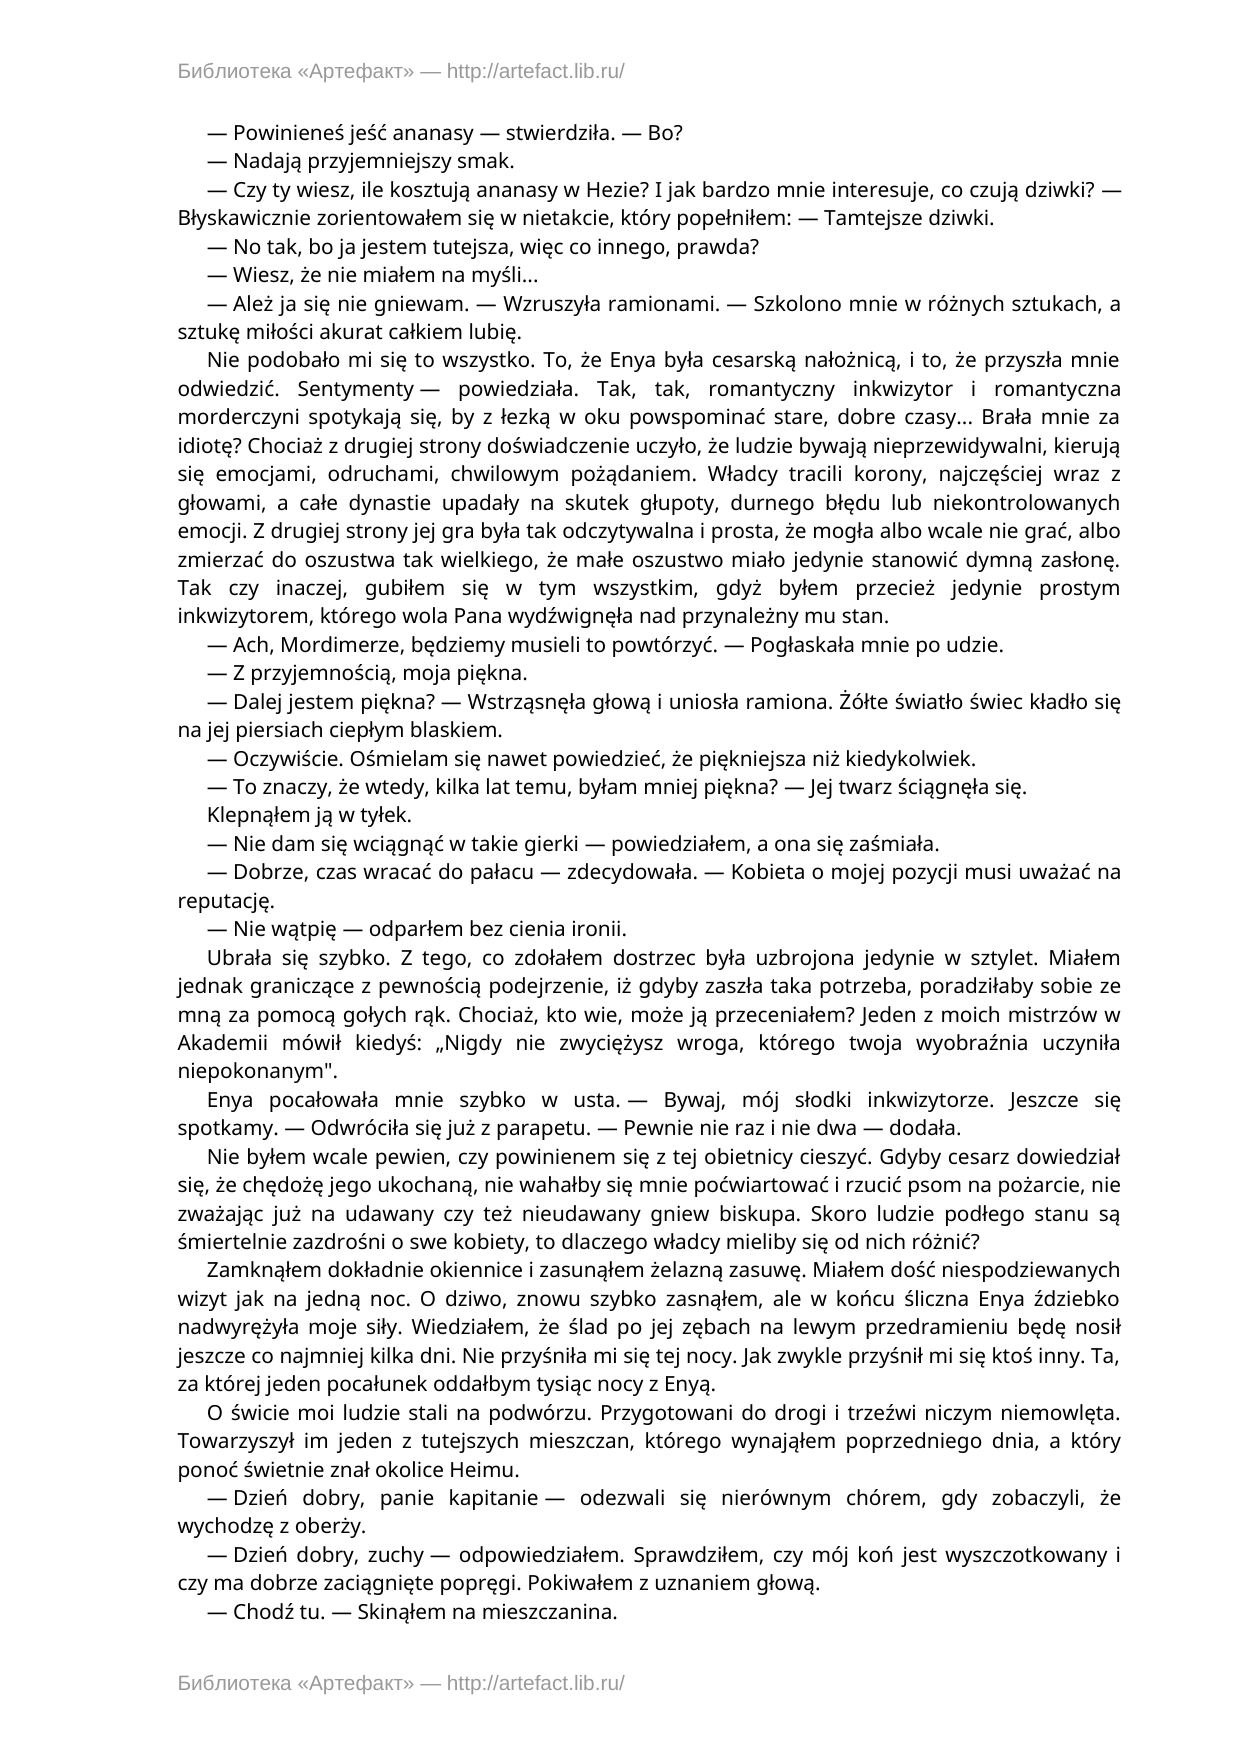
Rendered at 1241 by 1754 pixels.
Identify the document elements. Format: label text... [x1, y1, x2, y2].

text — Ależ ja się nie gniewam. — Wzruszyła ramionami. — Szkolono mnie w różnych sztukach, a sztukę miłości akurat całkiem lubię. [177, 289, 1122, 346]
text — Ach, Mordimerze, będziemy musieli to powtórzyć. — Pogłaskała mnie po udzie. [177, 630, 1122, 658]
text — Dzień dobry, panie kapitanie — odezwali się nierównym chórem, gdy zobaczyli, że wychodzę z oberży. [177, 1483, 1122, 1540]
text Enya pocałowała mnie szybko w usta. — Bywaj, mój słodki inkwizytorze. Jeszcze się spotkamy. — Odwróciła się już z parapetu. — Pewnie nie raz i nie dwa — dodała. [177, 1085, 1122, 1142]
text — To znaczy, że wtedy, kilka lat temu, byłam mniej piękna? — Jej twarz ściągnęła się. [177, 772, 1122, 801]
text — Czy ty wiesz, ile kosztują ananasy w Hezie? I jak bardzo mnie interesuje, co czują dziwki? — Błyskawicznie zorientowałem się w nietakcie, który popełniłem: — Tamtejsze dziwki. [177, 175, 1122, 232]
text — Nie dam się wciągnąć w takie gierki — powiedziałem, a ona się zaśmiała. [177, 829, 1122, 857]
text Ubrała się szybko. Z tego, co zdołałem dostrzec była uzbrojona jedynie w sztylet. Miałem jednak graniczące z pewnością podejrzenie, iż gdyby zaszła taka potrzeba, poradziłaby sobie ze mną za pomocą gołych rąk. Chociaż, kto wie, może ją przeceniałem? Jeden z moich mistrzów w Akademii mówił kiedyś: „Nigdy nie zwyciężysz wroga, którego twoja wyobraźnia uczyniła niepokonanym". [177, 943, 1122, 1085]
text Nie podobało mi się to wszystko. To, że Enya była cesarską nałożnicą, i to, że przyszła mnie odwiedzić. Sentymenty — powiedziała. Tak, tak, romantyczny inkwizytor i romantyczna morderczyni spotykają się, by z łezką w oku powspominać stare, dobre czasy... Brała mnie za idiotę? Chociaż z drugiej strony doświadczenie uczyło, że ludzie bywają nieprzewidywalni, kierują się emocjami, odruchami, chwilowym pożądaniem. Władcy tracili korony, najczęściej wraz z głowami, a całe dynastie upadały na skutek głupoty, durnego błędu lub niekontrolowanych emocji. Z drugiej strony jej gra była tak odczytywalna i prosta, że mogła albo wcale nie grać, albo zmierzać do oszustwa tak wielkiego, że małe oszustwo miało jedynie stanowić dymną zasłonę. Tak czy inaczej, gubiłem się w tym wszystkim, gdyż byłem przecież jedynie prostym inkwizytorem, którego wola Pana wydźwignęła nad przynależny mu stan. [177, 346, 1122, 630]
text — No tak, bo ja jestem tutejsza, więc co innego, prawda? [177, 232, 1122, 260]
text O świcie moi ludzie stali na podwórzu. Przygotowani do drogi i trzeźwi niczym niemowlęta. Towarzyszył im jeden z tutejszych mieszczan, którego wynająłem poprzedniego dnia, a który ponoć świetnie znał okolice Heimu. [177, 1398, 1122, 1483]
text Klepnąłem ją w tyłek. [177, 801, 1122, 829]
text — Oczywiście. Ośmielam się nawet powiedzieć, że piękniejsza niż kiedykolwiek. [177, 744, 1122, 772]
text — Dalej jestem piękna? — Wstrząsnęła głową i uniosła ramiona. Żółte światło świec kładło się na jej piersiach ciepłym blaskiem. [177, 687, 1122, 744]
text — Nie wątpię — odparłem bez cienia ironii. [177, 914, 1122, 943]
text — Wiesz, że nie miałem na myśli... [177, 260, 1122, 289]
text — Nadają przyjemniejszy smak. [177, 147, 1122, 175]
text Zamknąłem dokładnie okiennice i zasunąłem żelazną zasuwę. Miałem dość niespodziewanych wizyt jak na jedną noc. O dziwo, znowu szybko zasnąłem, ale w końcu śliczna Enya ździebko nadwyrężyła moje siły. Wiedziałem, że ślad po jej zębach na lewym przedramieniu będę nosił jeszcze co najmniej kilka dni. Nie przyśniła mi się tej nocy. Jak zwykle przyśnił mi się ktoś inny. Ta, za której jeden pocałunek oddałbym tysiąc nocy z Enyą. [177, 1256, 1122, 1398]
text — Dobrze, czas wracać do pałacu — zdecydowała. — Kobieta o mojej pozycji musi uważać na reputację. [177, 857, 1122, 914]
text — Z przyjemnością, moja piękna. [177, 658, 1122, 687]
text — Chodź tu. — Skinąłem na mieszczanina. [177, 1597, 1122, 1625]
text — Powinieneś jeść ananasy — stwierdziła. — Bo? [177, 118, 1122, 147]
text — Dzień dobry, zuchy — odpowiedziałem. Sprawdziłem, czy mój koń jest wyszczotkowany i czy ma dobrze zaciągnięte popręgi. Pokiwałem z uznaniem głową. [177, 1540, 1122, 1597]
text Nie byłem wcale pewien, czy powinienem się z tej obietnicy cieszyć. Gdyby cesarz dowiedział się, że chędożę jego ukochaną, nie wahałby się mnie poćwiartować i rzucić psom na pożarcie, nie zważając już na udawany czy też nieudawany gniew biskupa. Skoro ludzie podłego stanu są śmiertelnie zazdrośni o swe kobiety, to dlaczego władcy mieliby się od nich różnić? [177, 1142, 1122, 1256]
